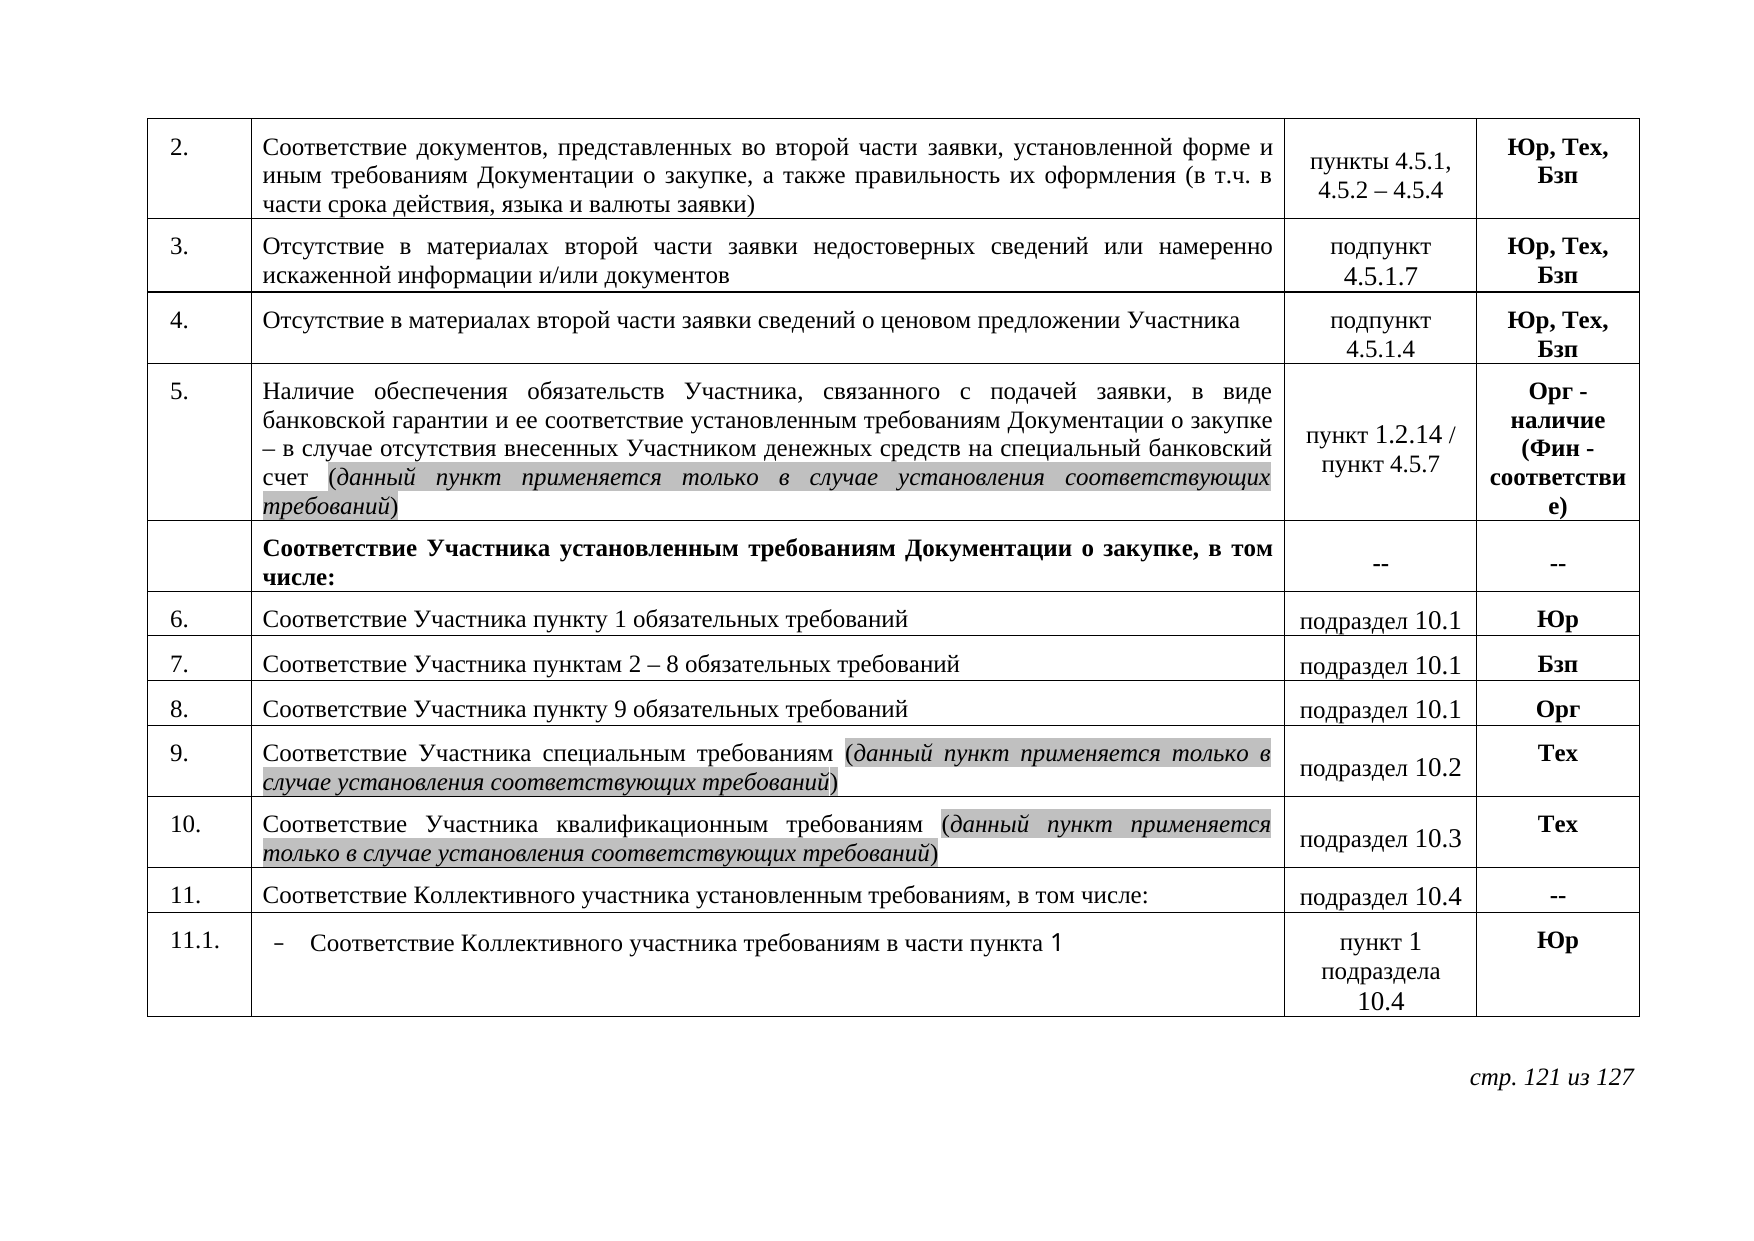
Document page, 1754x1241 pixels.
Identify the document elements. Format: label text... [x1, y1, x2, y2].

table_cell [148, 521, 251, 591]
table_cell Тех [1477, 726, 1639, 796]
table_cell [148, 636, 251, 680]
table_cell [148, 293, 251, 362]
table_cell [148, 219, 251, 291]
table_cell [148, 592, 251, 635]
table_cell Соответствие Коллективного участника установленным требованиям, в том числе: [252, 868, 1284, 912]
table_cell Соответствие документов, представленных во второй части заявки, установленной форме и иным требованиям Документации о закупке, а также правильность их оформления (в т.ч. в части срока действия, языка и валюты заявки) [252, 119, 1284, 218]
table_cell Юр [1477, 913, 1639, 1016]
table_cell подраздел 10.1 [1285, 592, 1476, 635]
table_cell пункты 4.5.1, 4.5.2 – 4.5.4 [1285, 119, 1476, 218]
table_cell Отсутствие в материалах второй части заявки недостоверных сведений или намеренно искаженной информации и/или документов [252, 219, 1284, 291]
table_cell подраздел 10.2 [1285, 726, 1476, 796]
table_cell подпункт 4.5.1.4 [1285, 293, 1476, 362]
table_cell Орг [1477, 681, 1639, 725]
table_cell Соответствие Участника квалификационным требованиям (данный пункт применяется только в случае установления соответствующих требований) [252, 797, 1284, 867]
table_cell Бзп [1477, 636, 1639, 680]
table_cell Юр, Тех, Бзп [1477, 219, 1639, 291]
table_cell Соответствие Участника установленным требованиям Документации о закупке, в том числе: [252, 521, 1284, 591]
table_cell -- [1477, 868, 1639, 912]
table_cell Соответствие Участника пунктам 2 – 8 обязательных требований [252, 636, 1284, 680]
table_cell -- [1477, 521, 1639, 591]
table_cell [148, 726, 251, 796]
table_cell пункт 1 подраздела 10.4 [1285, 913, 1476, 1016]
table_cell пункт 1.2.14 / пункт 4.5.7 [1285, 364, 1476, 520]
table_cell [148, 681, 251, 725]
table_cell [148, 119, 251, 218]
table_cell подраздел 10.3 [1285, 797, 1476, 867]
table_cell Орг - наличие (Фин - соответствие) [1477, 364, 1639, 520]
table_cell Отсутствие в материалах второй части заявки сведений о ценовом предложении Участника [252, 293, 1284, 362]
table_cell Тех [1477, 797, 1639, 867]
table_cell [148, 797, 251, 867]
table_cell [148, 913, 251, 1016]
table_cell подраздел 10.1 [1285, 636, 1476, 680]
table_cell Соответствие Участника пункту 1 обязательных требований [252, 592, 1284, 635]
table_cell Наличие обеспечения обязательств Участника, связанного с подачей заявки, в виде банковской гарантии и ее соответствие установленным требованиям Документации о закупке – в случае отсутствия внесенных Участником денежных средств на специальный банковский счет (данный пункт применяется только в случае установления соответствующих требований) [252, 364, 1284, 520]
table_cell Соответствие Коллективного участника требованиям в части пункта 1 [252, 913, 1284, 1016]
table_cell подпункт 4.5.1.7 [1285, 219, 1476, 291]
table_cell Соответствие Участника специальным требованиям (данный пункт применяется только в случае установления соответствующих требований) [252, 726, 1284, 796]
table_cell [148, 868, 251, 912]
table_cell Юр [1477, 592, 1639, 635]
table_cell Юр, Тех, Бзп [1477, 293, 1639, 362]
table_cell подраздел 10.4 [1285, 868, 1476, 912]
table_cell [148, 364, 251, 520]
table_cell Юр, Тех, Бзп [1477, 119, 1639, 218]
table_cell Соответствие Участника пункту 9 обязательных требований [252, 681, 1284, 725]
table_cell -- [1285, 521, 1476, 591]
table_cell подраздел 10.1 [1285, 681, 1476, 725]
